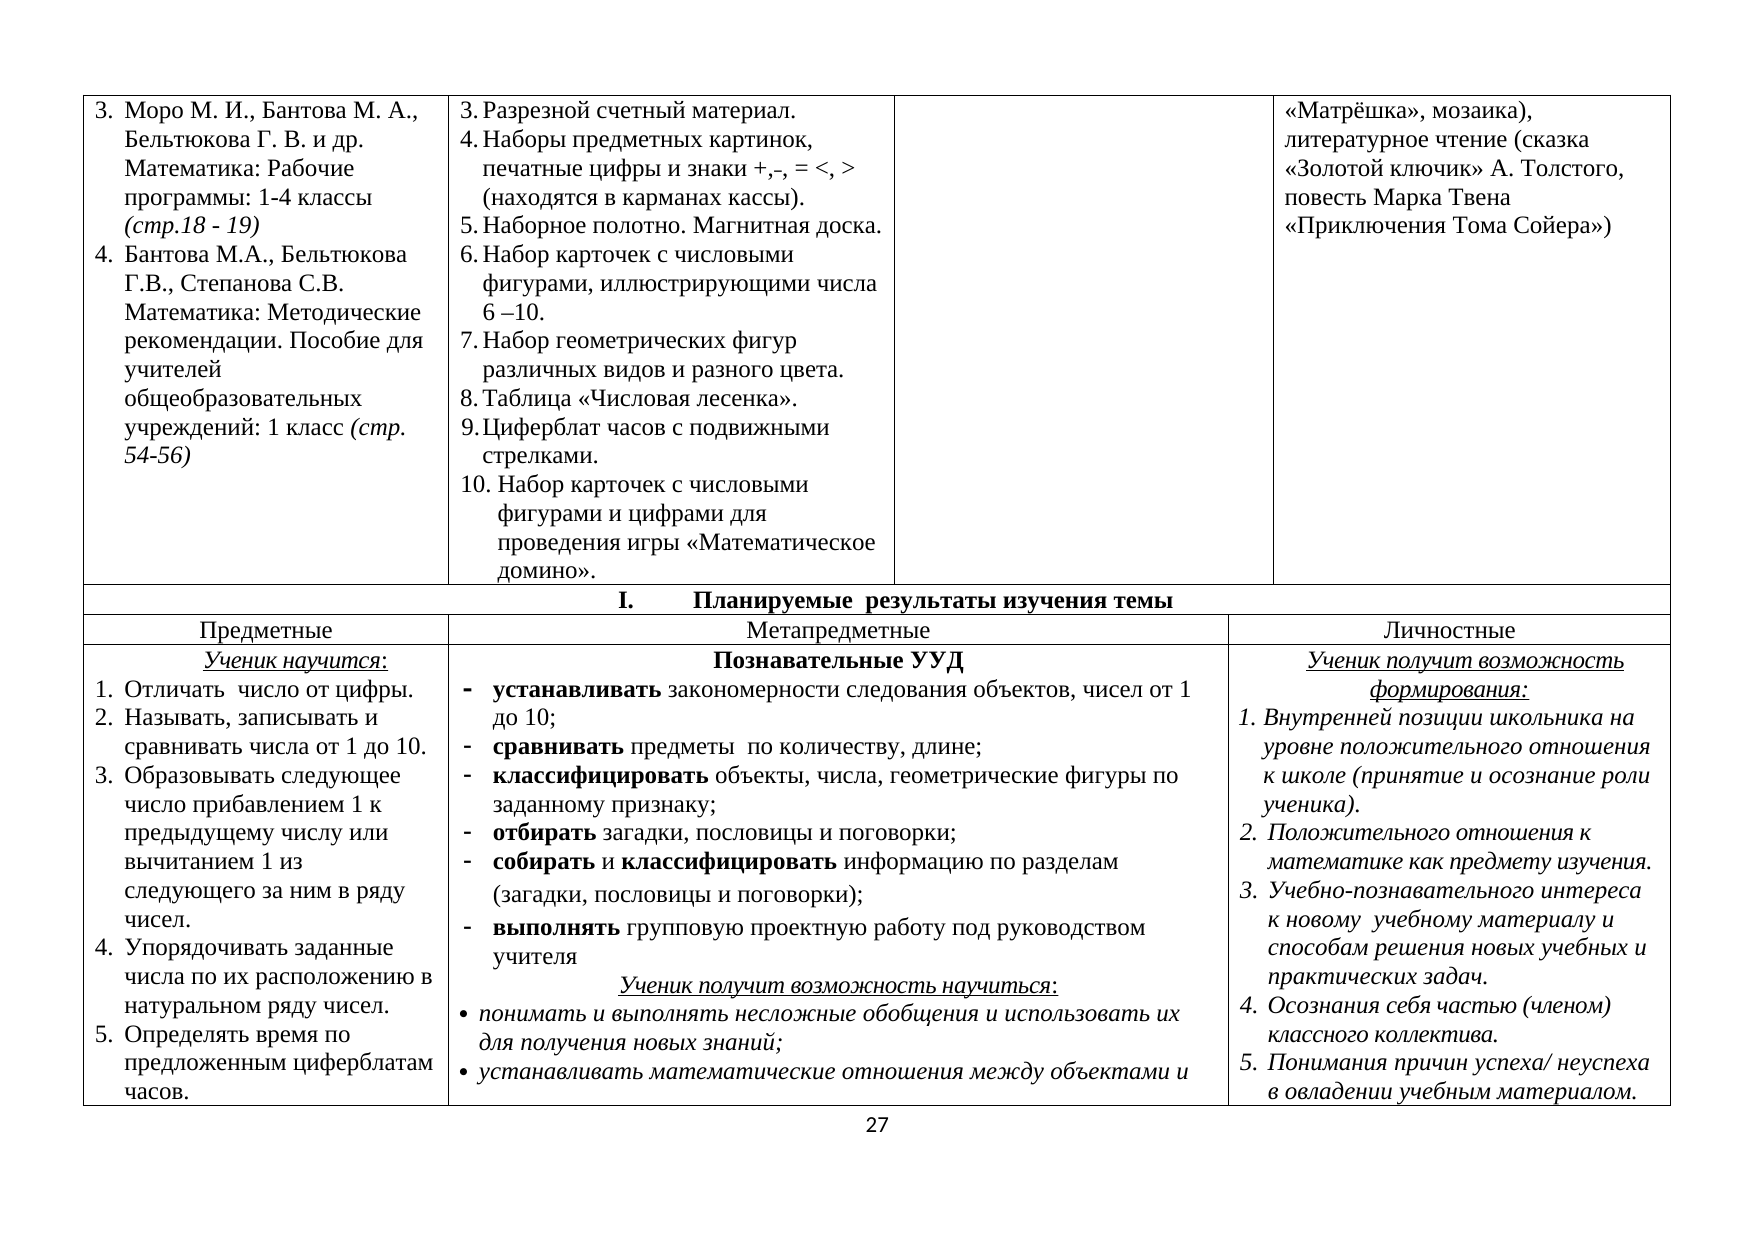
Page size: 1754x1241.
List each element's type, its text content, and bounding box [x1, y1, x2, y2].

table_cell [1229, 645, 1670, 1105]
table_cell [449, 645, 1228, 1105]
table_cell Личностные [1229, 615, 1670, 644]
table_cell Метапредметные [449, 615, 1228, 644]
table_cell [1274, 96, 1670, 584]
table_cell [84, 645, 448, 1105]
table_cell Планируемые результаты изучения темы [84, 585, 1670, 614]
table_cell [895, 96, 1273, 584]
table_cell Предметные [84, 615, 448, 644]
